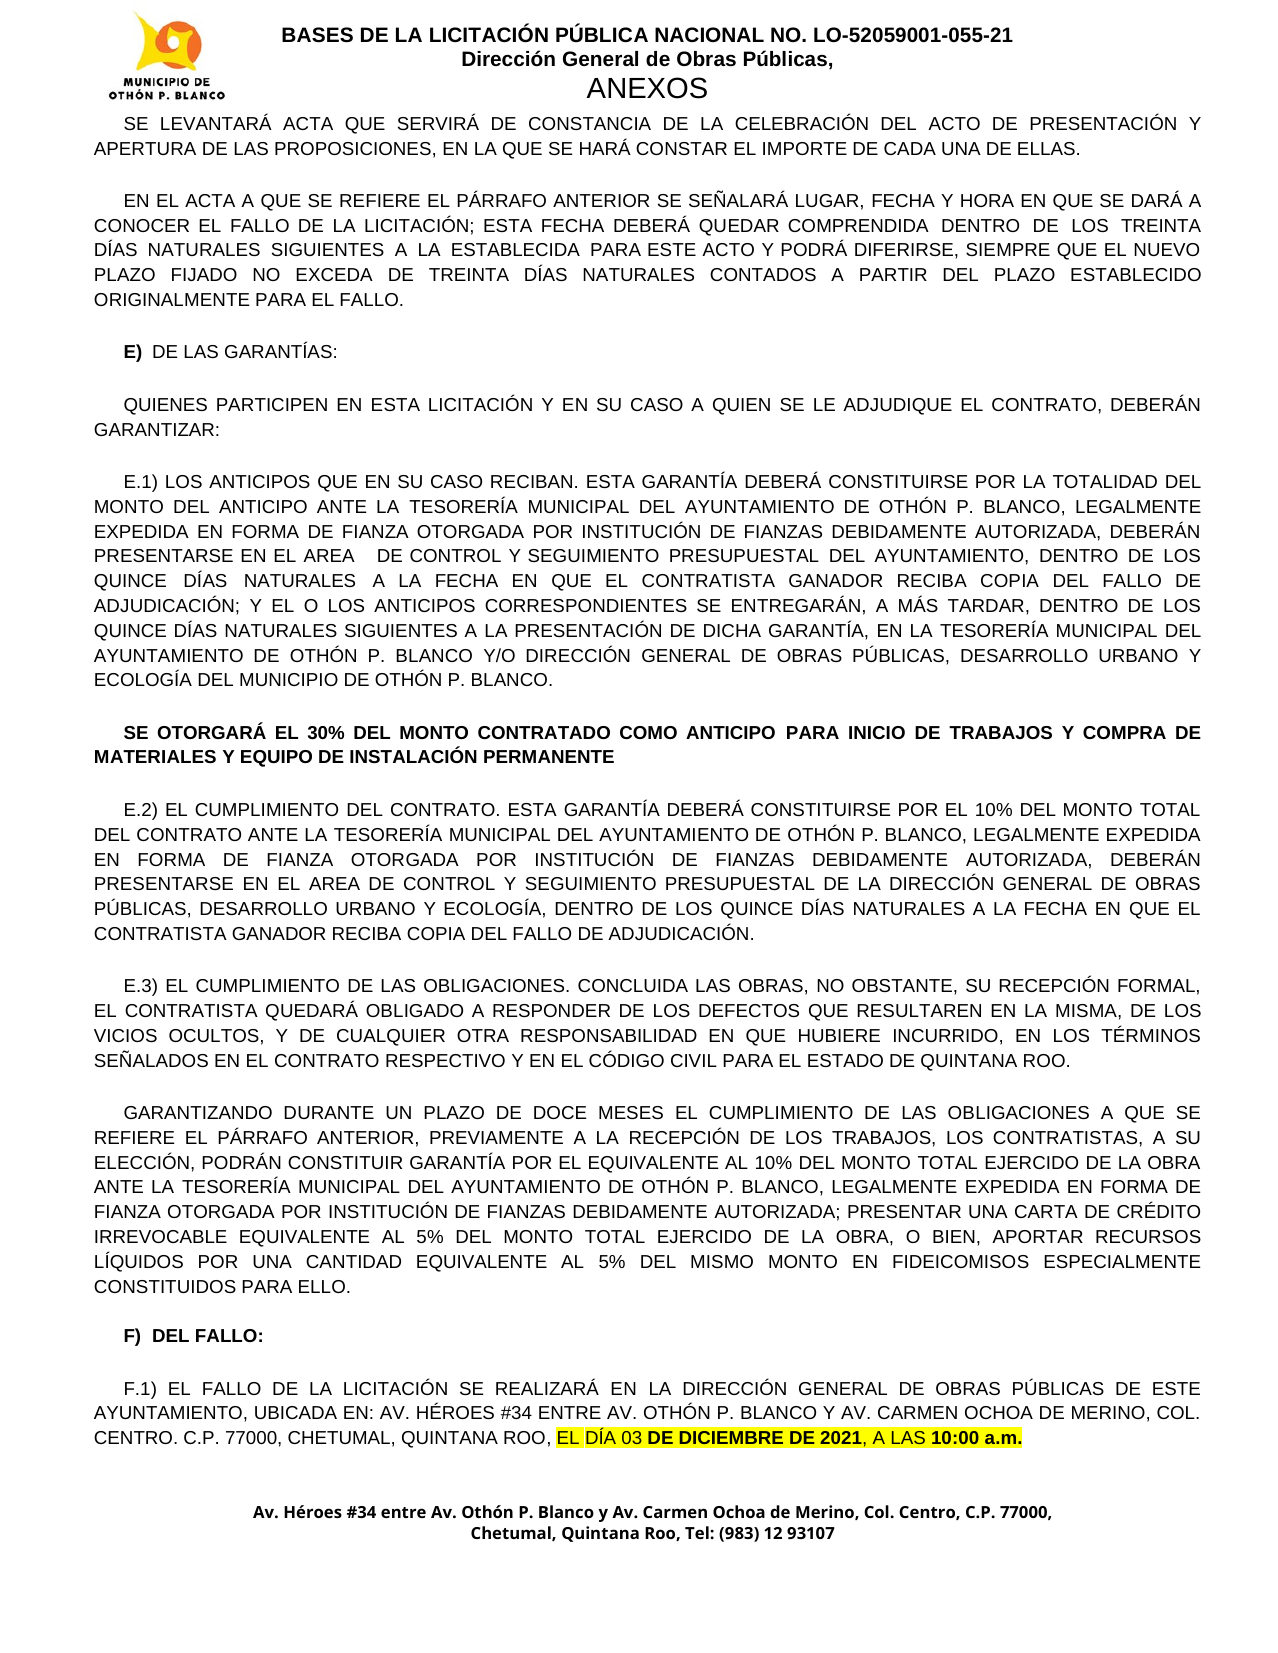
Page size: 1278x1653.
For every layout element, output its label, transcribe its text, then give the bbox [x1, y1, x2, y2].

text QUIENES PARTICIPEN EN ESTA LICITACIÓN Y EN SU CASO A QUIEN SE LE ADJUDIQUE EL CONTRATO, DEBERÁN GARANTIZAR: [94, 394, 1201, 440]
text EN EL ACTA A QUE SE REFIERE EL PÁRRAFO ANTERIOR SE SEÑALARÁ LUGAR, FECHA Y HORA EN QUE SE DARÁ A CONOCER EL FALLO DE LA LICITACIÓN; ESTA FECHA DEBERÁ QUEDAR COMPRENDIDA DENTRO DE LOS TREINTA DÍAS NATURALES SIGUIENTES A LA ESTABLECIDA PARA ESTE ACTO Y PODRÁ DIFERIRSE, SIEMPRE QUE EL NUEVO PLAZO FIJADO NO EXCEDA DE TREINTA DÍAS NATURALES CONTADOS A PARTIR DEL PLAZO ESTABLECIDO ORIGINALMENTE PARA EL FALLO. [94, 190, 1201, 310]
text F) DEL FALLO: [94, 1325, 1201, 1347]
text SE OTORGARÁ EL 30% DEL MONTO CONTRATADO COMO ANTICIPO PARA INICIO DE TRABAJOS Y COMPRA DE MATERIALES Y EQUIPO DE INSTALACIÓN PERMANENTE [94, 722, 1201, 768]
text F.1) EL FALLO DE LA LICITACIÓN SE REALIZARÁ EN LA DIRECCIÓN GENERAL DE OBRAS PÚBLICAS DE ESTE AYUNTAMIENTO, UBICADA EN: AV. HÉROES #34 ENTRE AV. OTHÓN P. BLANCO Y AV. CARMEN OCHOA DE MERINO, COL. CENTRO. C.P. 77000, CHETUMAL, QUINTANA ROO, EL DÍA 03 DE DICIEMBRE DE 2021, A LAS 10:00 a.m. [94, 1377, 1201, 1448]
text E) DE LAS GARANTÍAS: [94, 341, 1201, 363]
text SE LEVANTARÁ ACTA QUE SERVIRÁ DE CONSTANCIA DE LA CELEBRACIÓN DEL ACTO DE PRESENTACIÓN Y APERTURA DE LAS PROPOSICIONES, EN LA QUE SE HARÁ CONSTAR EL IMPORTE DE CADA UNA DE ELLAS. [94, 112, 1201, 159]
text E.3) EL CUMPLIMIENTO DE LAS OBLIGACIONES. CONCLUIDA LAS OBRAS, NO OBSTANTE, SU RECEPCIÓN FORMAL, EL CONTRATISTA QUEDARÁ OBLIGADO A RESPONDER DE LOS DEFECTOS QUE RESULTAREN EN LA MISMA, DE LOS VICIOS OCULTOS, Y DE CUALQUIER OTRA RESPONSABILIDAD EN QUE HUBIERE INCURRIDO, EN LOS TÉRMINOS SEÑALADOS EN EL CONTRATO RESPECTIVO Y EN EL CÓDIGO CIVIL PARA EL ESTADO DE QUINTANA ROO. [94, 975, 1201, 1071]
text E.1) LOS ANTICIPOS QUE EN SU CASO RECIBAN. ESTA GARANTÍA DEBERÁ CONSTITUIRSE POR LA TOTALIDAD DEL MONTO DEL ANTICIPO ANTE LA TESORERÍA MUNICIPAL DEL AYUNTAMIENTO DE OTHÓN P. BLANCO, LEGALMENTE EXPEDIDA EN FORMA DE FIANZA OTORGADA POR INSTITUCIÓN DE FIANZAS DEBIDAMENTE AUTORIZADA, DEBERÁN PRESENTARSE EN EL AREA DE CONTROL Y SEGUIMIENTO PRESUPUESTAL DEL AYUNTAMIENTO, DENTRO DE LOS QUINCE DÍAS NATURALES A LA FECHA EN QUE EL CONTRATISTA GANADOR RECIBA COPIA DEL FALLO DE ADJUDICACIÓN; Y EL O LOS ANTICIPOS CORRESPONDIENTES SE ENTREGARÁN, A MÁS TARDAR, DENTRO DE LOS QUINCE DÍAS NATURALES SIGUIENTES A LA PRESENTACIÓN DE DICHA GARANTÍA, EN LA TESORERÍA MUNICIPAL DEL AYUNTAMIENTO DE OTHÓN P. BLANCO Y/O DIRECCIÓN GENERAL DE OBRAS PÚBLICAS, DESARROLLO URBANO Y ECOLOGÍA DEL MUNICIPIO DE OTHÓN P. BLANCO. [94, 471, 1201, 691]
text E.2) EL CUMPLIMIENTO DEL CONTRATO. ESTA GARANTÍA DEBERÁ CONSTITUIRSE POR EL 10% DEL MONTO TOTAL DEL CONTRATO ANTE LA TESORERÍA MUNICIPAL DEL AYUNTAMIENTO DE OTHÓN P. BLANCO, LEGALMENTE EXPEDIDA EN FORMA DE FIANZA OTORGADA POR INSTITUCIÓN DE FIANZAS DEBIDAMENTE AUTORIZADA, DEBERÁN PRESENTARSE EN EL AREA DE CONTROL Y SEGUIMIENTO PRESUPUESTAL DE LA DIRECCIÓN GENERAL DE OBRAS PÚBLICAS, DESARROLLO URBANO Y ECOLOGÍA, DENTRO DE LOS QUINCE DÍAS NATURALES A LA FECHA EN QUE EL CONTRATISTA GANADOR RECIBA COPIA DEL FALLO DE ADJUDICACIÓN. [94, 799, 1201, 944]
picture [104, 0, 237, 112]
text GARANTIZANDO DURANTE UN PLAZO DE DOCE MESES EL CUMPLIMIENTO DE LAS OBLIGACIONES A QUE SE REFIERE EL PÁRRAFO ANTERIOR, PREVIAMENTE A LA RECEPCIÓN DE LOS TRABAJOS, LOS CONTRATISTAS, A SU ELECCIÓN, PODRÁN CONSTITUIR GARANTÍA POR EL EQUIVALENTE AL 10% DEL MONTO TOTAL EJERCIDO DE LA OBRA ANTE LA TESORERÍA MUNICIPAL DEL AYUNTAMIENTO DE OTHÓN P. BLANCO, LEGALMENTE EXPEDIDA EN FORMA DE FIANZA OTORGADA POR INSTITUCIÓN DE FIANZAS DEBIDAMENTE AUTORIZADA; PRESENTAR UNA CARTA DE CRÉDITO IRREVOCABLE EQUIVALENTE AL 5% DEL MONTO TOTAL EJERCIDO DE LA OBRA, O BIEN, APORTAR RECURSOS LÍQUIDOS POR UNA CANTIDAD EQUIVALENTE AL 5% DEL MISMO MONTO EN FIDEICOMISOS ESPECIALMENTE CONSTITUIDOS PARA ELLO. [94, 1102, 1201, 1297]
